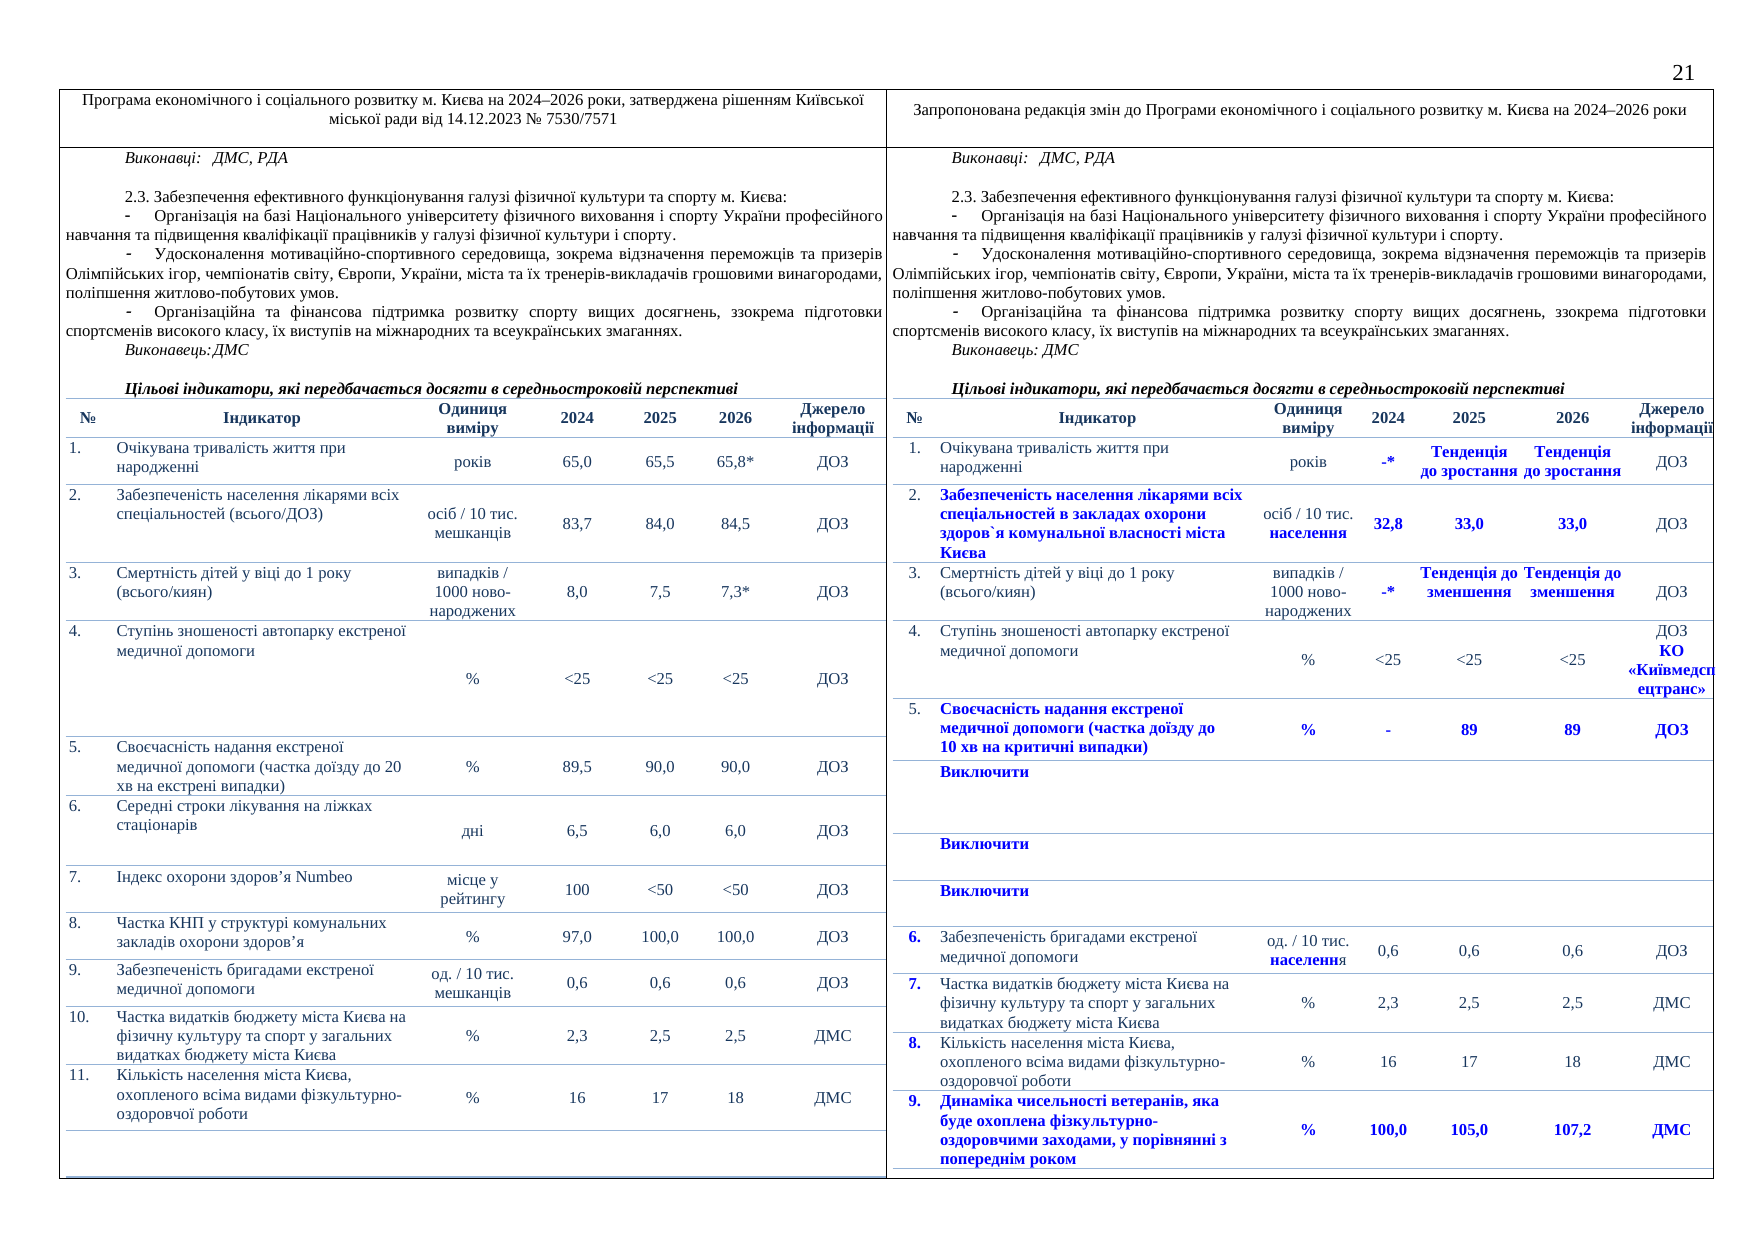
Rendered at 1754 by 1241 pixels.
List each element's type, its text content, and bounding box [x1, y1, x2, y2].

table_header Програма економічного і соціального розвитку м. Києва на 2024–2026 роки, затверджена рішенням Київської міської ради від 14.12.2023 № 7530/7571 [60, 90, 886, 147]
table_header Запропонована редакція змін до Програми економічного і соціального розвитку м. Києва на 2024–2026 роки [887, 90, 1713, 147]
